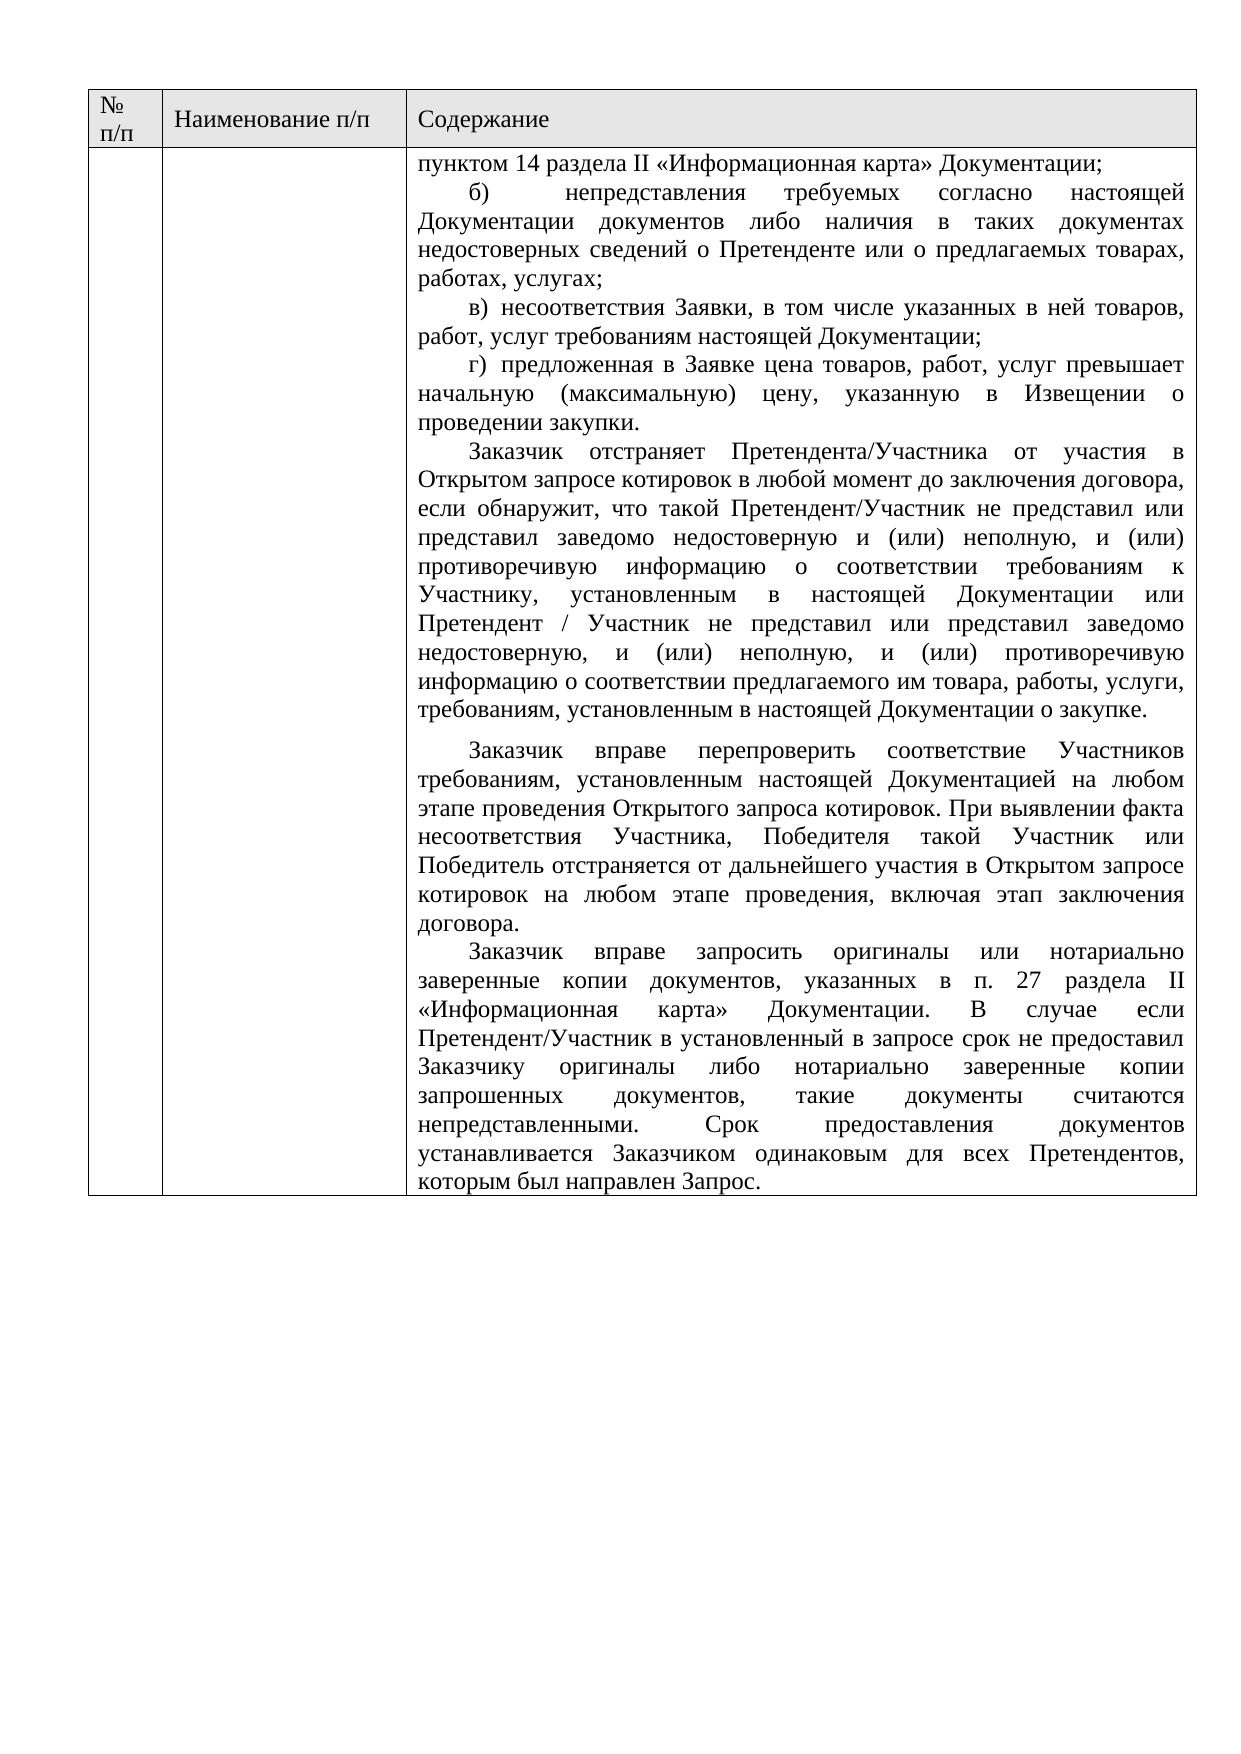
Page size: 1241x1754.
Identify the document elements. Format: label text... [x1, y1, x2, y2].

table_header № п/п [89, 90, 162, 147]
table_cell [407, 148, 1196, 1195]
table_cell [163, 148, 406, 1195]
table_header Наименование п/п [163, 90, 406, 147]
table_header Содержание [407, 90, 1196, 147]
table_cell [89, 148, 162, 1195]
